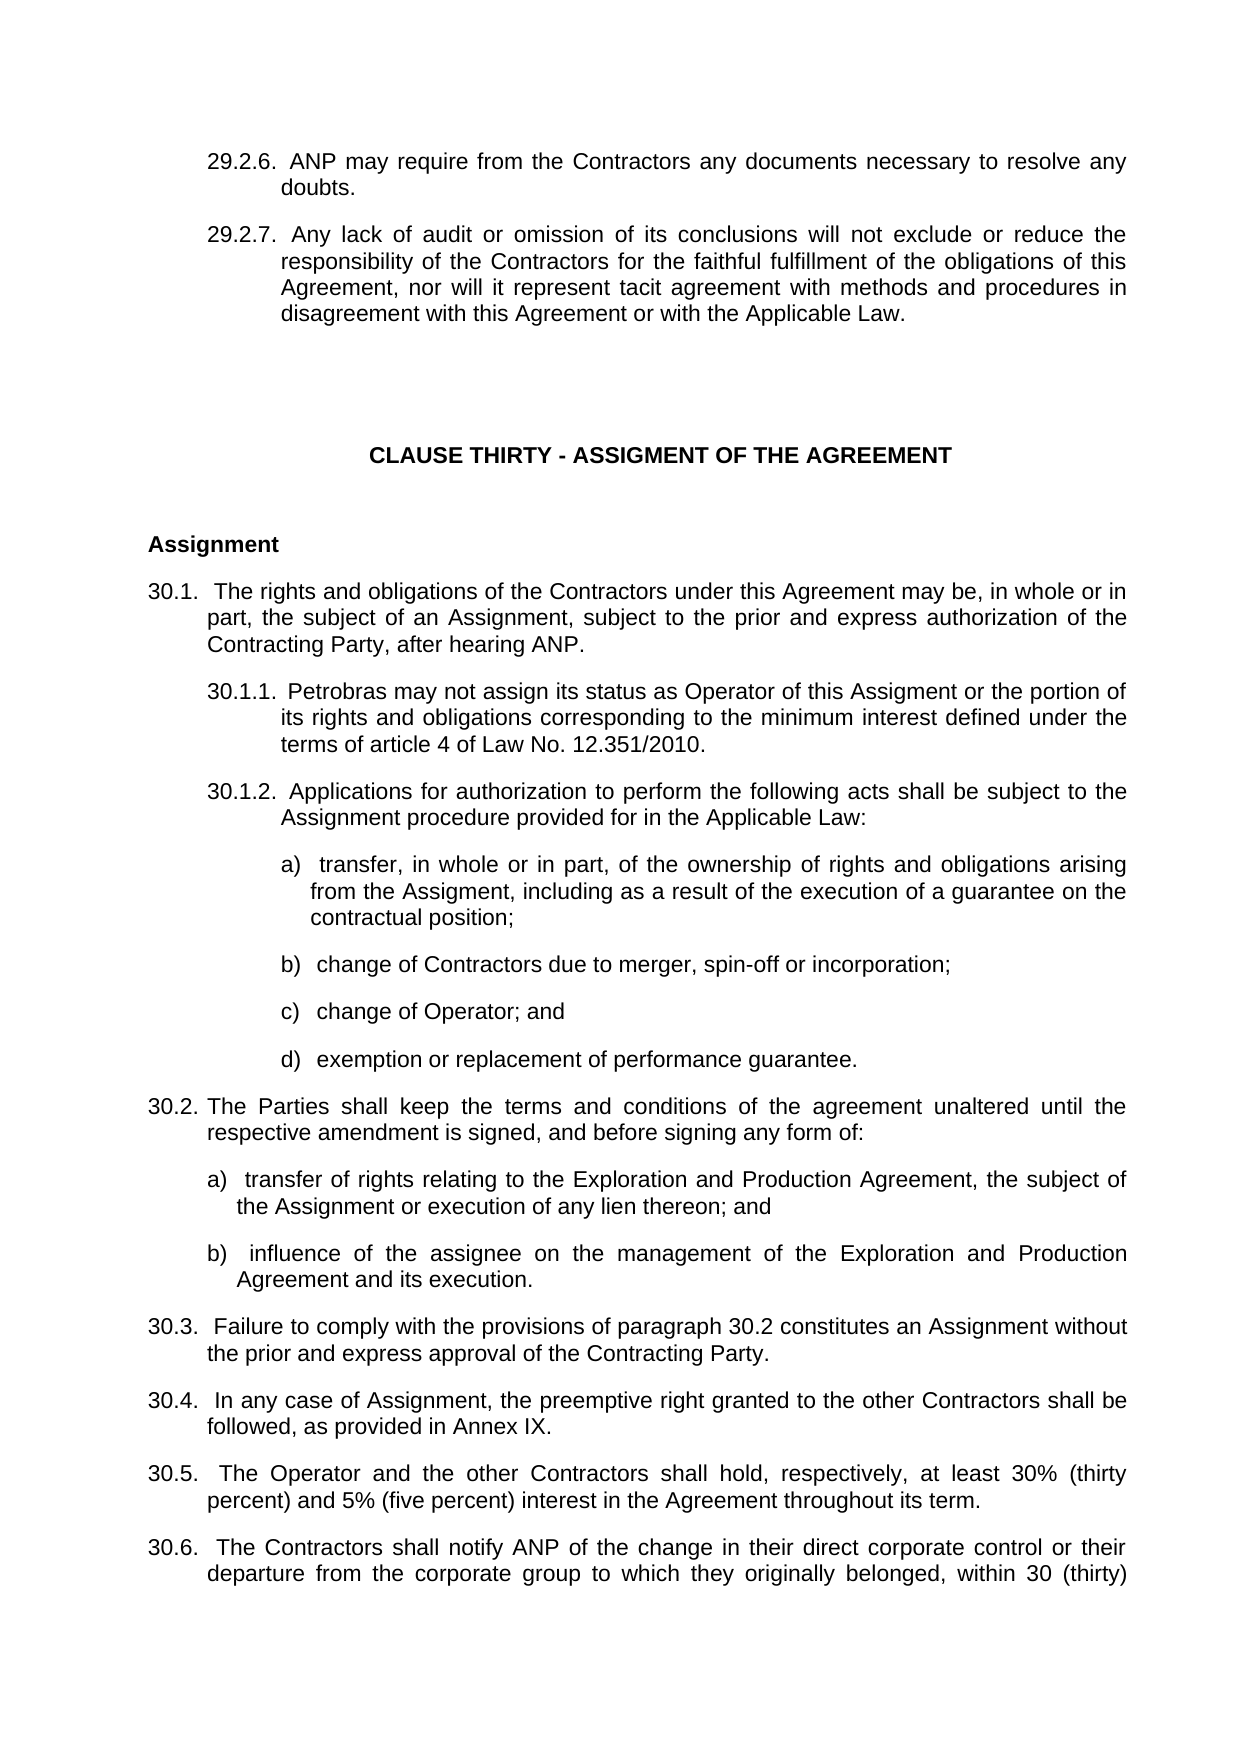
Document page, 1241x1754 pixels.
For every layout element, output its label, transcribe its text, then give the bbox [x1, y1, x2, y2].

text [148, 1534, 1128, 1587]
text In any case of Assignment, the preemptive right granted to the other Contractors shall be followed, as provided in Annex IX. [148, 1387, 1128, 1439]
list transfer, in whole or in part, of the ownership of rights and obligations arising from the Assigment, including as a result of the execution of a guarantee on the contractual position; [281, 851, 1128, 930]
list change of Operator; and [281, 998, 1128, 1025]
text The Operator and the other Contractors shall hold, respectively, at least 30% (thirty percent) and 5% (five percent) interest in the Agreement throughout its term. [148, 1460, 1128, 1513]
list change of Contractors due to merger, spin-off or incorporation; [281, 951, 1128, 977]
text Petrobras may not assign its status as Operator of this Assigment or the portion of its rights and obligations corresponding to the minimum interest defined under the terms of article 4 of Law No. 12.351/2010. [207, 678, 1128, 757]
list transfer of rights relating to the Exploration and Production Agreement, the subject of the Assignment or execution of any lien thereon; and [207, 1166, 1128, 1219]
text The rights and obligations of the Contractors under this Agreement may be, in whole or in part, the subject of an Assignment, subject to the prior and express authorization of the Contracting Party, after hearing ANP. [148, 578, 1128, 657]
text Assignment [148, 531, 1128, 557]
text Clause Thirty - Assigment of the AGREEMENT [155, 442, 1128, 468]
list exemption or replacement of performance guarantee. [281, 1046, 1128, 1072]
text ANP may require from the Contractors any documents necessary to resolve any doubts. [207, 148, 1128, 200]
text The Parties shall keep the terms and conditions of the agreement unaltered until the respective amendment is signed, and before signing any form of: [148, 1093, 1128, 1145]
list influence of the assignee on the management of the Exploration and Production Agreement and its execution. [207, 1240, 1128, 1292]
text Failure to comply with the provisions of paragraph 30.2 constitutes an Assignment without the prior and express approval of the Contracting Party. [148, 1313, 1128, 1366]
text Any lack of audit or omission of its conclusions will not exclude or reduce the responsibility of the Contractors for the faithful fulfillment of the obligations of this Agreement, nor will it represent tacit agreement with methods and procedures in disagreement with this Agreement or with the Applicable Law. [207, 221, 1128, 327]
text Applications for authorization to perform the following acts shall be subject to the Assignment procedure provided for in the Applicable Law: [207, 778, 1128, 830]
